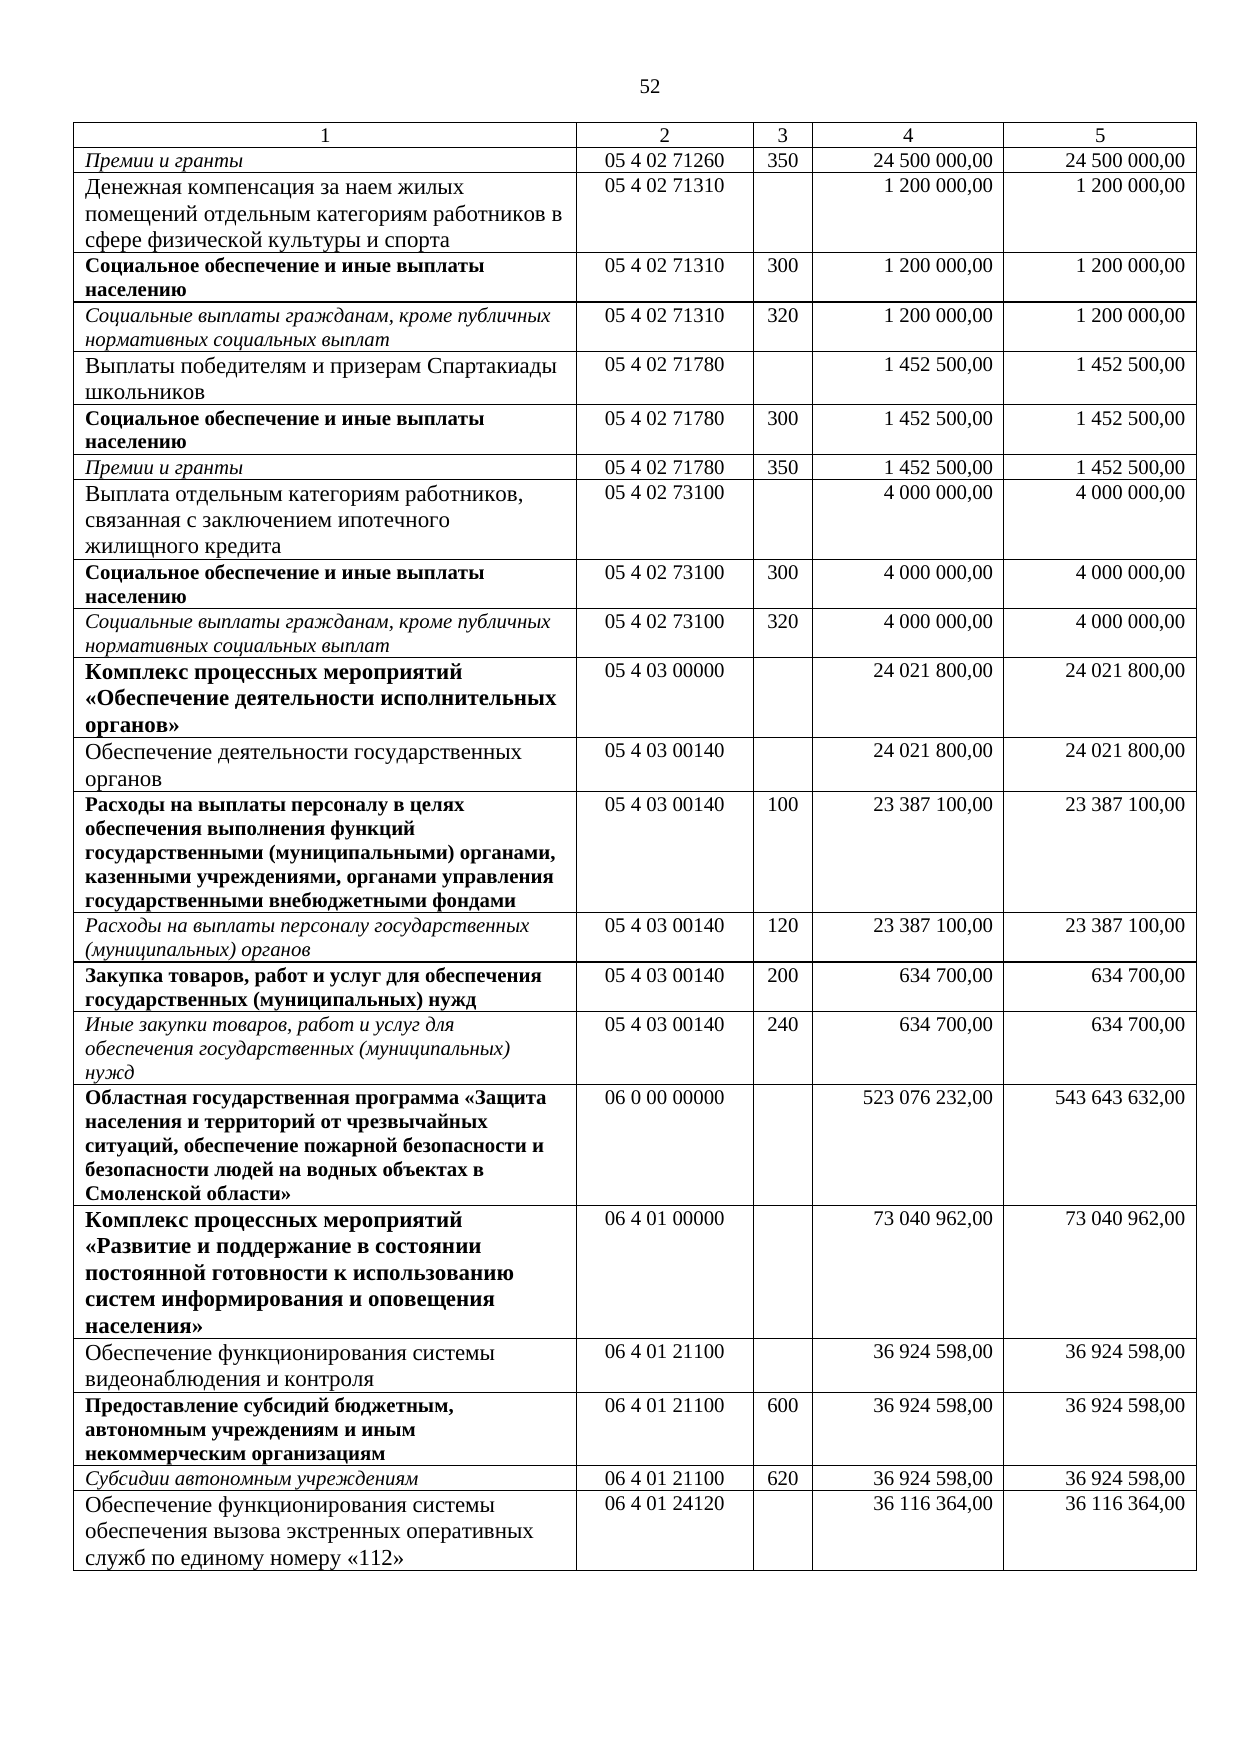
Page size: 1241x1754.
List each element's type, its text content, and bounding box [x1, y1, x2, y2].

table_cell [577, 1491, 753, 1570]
table_header 2 [577, 123, 753, 147]
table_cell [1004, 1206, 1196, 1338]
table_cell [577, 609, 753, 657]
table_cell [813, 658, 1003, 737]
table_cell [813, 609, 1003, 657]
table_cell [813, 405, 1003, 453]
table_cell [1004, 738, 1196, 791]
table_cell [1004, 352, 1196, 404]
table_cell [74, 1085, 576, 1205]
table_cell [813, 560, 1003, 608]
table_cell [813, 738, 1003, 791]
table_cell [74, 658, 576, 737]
table_header 4 [813, 123, 1003, 147]
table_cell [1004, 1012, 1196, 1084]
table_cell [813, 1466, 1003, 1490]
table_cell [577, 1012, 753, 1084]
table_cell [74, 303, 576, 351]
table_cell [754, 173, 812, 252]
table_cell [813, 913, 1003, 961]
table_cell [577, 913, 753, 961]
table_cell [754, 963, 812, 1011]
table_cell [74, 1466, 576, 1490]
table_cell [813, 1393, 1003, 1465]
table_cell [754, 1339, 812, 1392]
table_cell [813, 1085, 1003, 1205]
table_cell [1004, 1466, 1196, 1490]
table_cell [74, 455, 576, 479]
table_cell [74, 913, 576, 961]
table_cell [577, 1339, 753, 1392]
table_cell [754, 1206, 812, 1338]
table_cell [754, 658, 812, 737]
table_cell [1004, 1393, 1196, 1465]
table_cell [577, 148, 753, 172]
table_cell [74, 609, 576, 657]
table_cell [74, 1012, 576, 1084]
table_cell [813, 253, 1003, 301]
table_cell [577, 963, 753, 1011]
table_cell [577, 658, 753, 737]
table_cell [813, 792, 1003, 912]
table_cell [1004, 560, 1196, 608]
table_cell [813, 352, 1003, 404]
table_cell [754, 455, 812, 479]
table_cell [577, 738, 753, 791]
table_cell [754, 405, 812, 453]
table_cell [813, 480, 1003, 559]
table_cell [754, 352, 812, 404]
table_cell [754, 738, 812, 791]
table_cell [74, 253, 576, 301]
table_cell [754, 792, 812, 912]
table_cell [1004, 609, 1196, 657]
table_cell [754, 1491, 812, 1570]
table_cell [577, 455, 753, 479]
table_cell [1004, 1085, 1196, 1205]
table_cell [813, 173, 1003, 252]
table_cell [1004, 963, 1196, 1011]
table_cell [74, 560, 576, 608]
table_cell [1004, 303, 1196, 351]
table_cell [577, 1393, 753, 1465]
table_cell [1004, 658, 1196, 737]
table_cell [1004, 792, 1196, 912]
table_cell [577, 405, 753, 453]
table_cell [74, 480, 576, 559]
table_header 3 [754, 123, 812, 147]
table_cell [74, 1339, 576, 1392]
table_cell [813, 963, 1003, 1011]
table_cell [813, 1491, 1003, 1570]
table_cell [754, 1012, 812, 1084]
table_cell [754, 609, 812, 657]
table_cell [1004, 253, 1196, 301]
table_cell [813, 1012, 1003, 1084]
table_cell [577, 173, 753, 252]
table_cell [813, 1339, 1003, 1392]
table_header 5 [1004, 123, 1196, 147]
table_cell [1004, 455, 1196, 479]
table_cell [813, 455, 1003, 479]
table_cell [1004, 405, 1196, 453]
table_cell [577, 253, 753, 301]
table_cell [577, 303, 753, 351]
table_header 1 [74, 123, 576, 147]
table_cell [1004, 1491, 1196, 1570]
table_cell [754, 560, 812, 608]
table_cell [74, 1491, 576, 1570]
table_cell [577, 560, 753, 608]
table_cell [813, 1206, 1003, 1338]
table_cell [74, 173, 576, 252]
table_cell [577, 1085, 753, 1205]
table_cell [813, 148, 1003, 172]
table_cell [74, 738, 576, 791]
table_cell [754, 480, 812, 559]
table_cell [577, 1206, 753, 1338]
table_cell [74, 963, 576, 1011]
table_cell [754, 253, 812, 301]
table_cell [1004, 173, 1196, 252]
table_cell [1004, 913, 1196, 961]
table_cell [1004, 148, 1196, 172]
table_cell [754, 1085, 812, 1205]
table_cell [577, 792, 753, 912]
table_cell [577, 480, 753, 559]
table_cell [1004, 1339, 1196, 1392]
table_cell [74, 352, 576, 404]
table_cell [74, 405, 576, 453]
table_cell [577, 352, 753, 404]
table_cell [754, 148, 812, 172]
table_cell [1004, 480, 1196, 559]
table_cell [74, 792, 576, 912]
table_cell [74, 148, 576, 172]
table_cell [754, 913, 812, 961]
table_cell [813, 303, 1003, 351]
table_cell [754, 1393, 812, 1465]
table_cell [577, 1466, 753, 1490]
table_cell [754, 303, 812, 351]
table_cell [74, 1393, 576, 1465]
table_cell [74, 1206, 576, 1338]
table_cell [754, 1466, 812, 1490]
